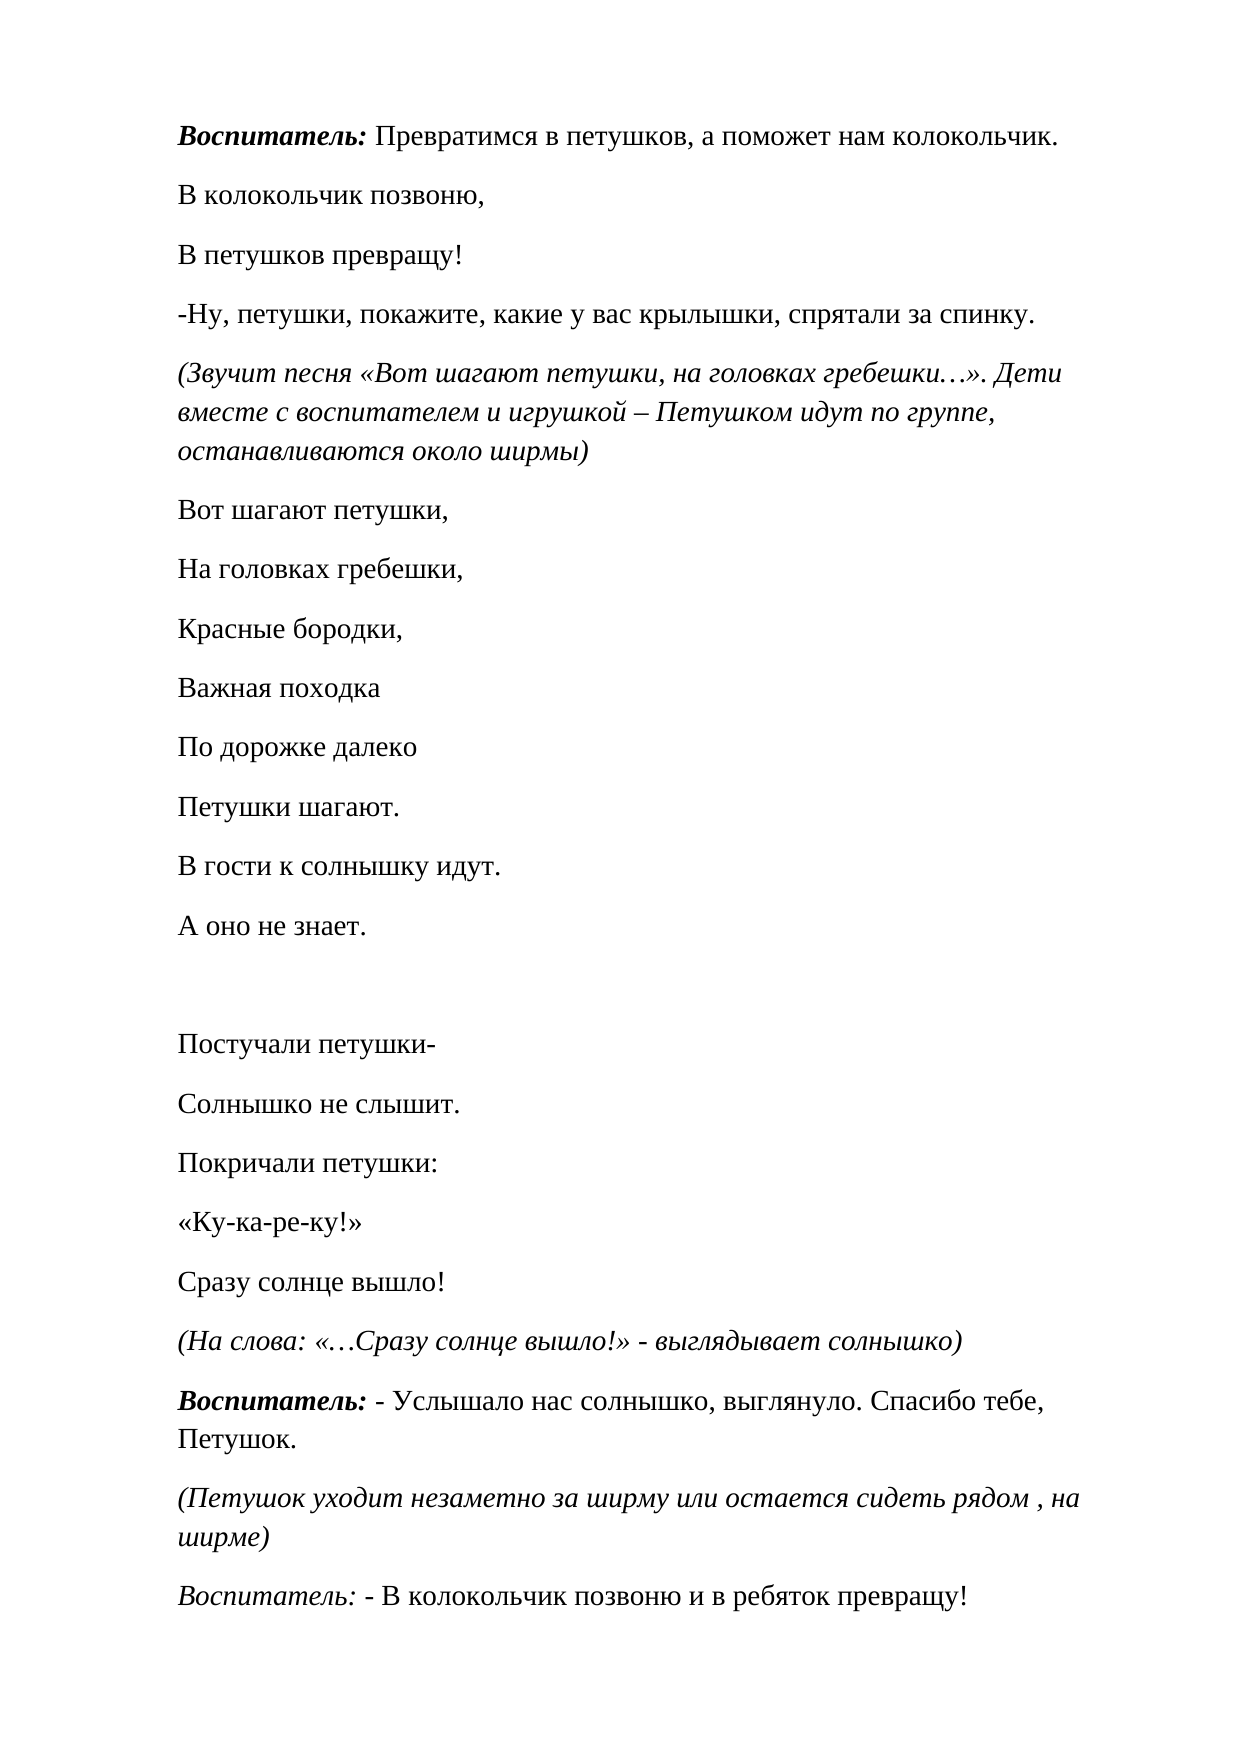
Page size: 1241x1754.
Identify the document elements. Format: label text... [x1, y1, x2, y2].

text «Ку-ка-ре-ку!» [177, 1204, 1152, 1238]
text Важная походка [177, 670, 1152, 704]
text Воспитатель: - Услышало нас солнышко, выглянуло. Спасибо тебе, Петушок. [177, 1383, 1152, 1455]
text (Петушок уходит незаметно за ширму или остается сидеть рядом , на ширме) [177, 1481, 1152, 1553]
text (Звучит песня «Вот шагают петушки, на головках гребешки…». Дети вместе с воспитателем и игрушкой – Петушком идут по группе, останавливаются около ширмы) [177, 356, 1152, 466]
text В колокольчик позвоню, [177, 177, 1152, 211]
text Сразу солнце вышло! [177, 1264, 1152, 1297]
text Воспитатель: - В колокольчик позвоню и в ребяток превращу! [177, 1578, 1152, 1612]
text Красные бородки, [177, 611, 1152, 644]
text В гости к солнышку идут. [177, 848, 1152, 882]
text На головках гребешки, [177, 551, 1152, 585]
text Солнышко не слышит. [177, 1086, 1152, 1119]
text По дорожке далеко [177, 729, 1152, 763]
text Петушки шагают. [177, 789, 1152, 822]
text Вот шагают петушки, [177, 492, 1152, 526]
text (На слова: «…Сразу солнце вышло!» - выглядывает солнышко) [177, 1323, 1152, 1357]
text Постучали петушки- [177, 1026, 1152, 1060]
text Воспитатель: Превратимся в петушков, а поможет нам колокольчик. [177, 118, 1152, 152]
text -Ну, петушки, покажите, какие у вас крылышки, спрятали за спинку. [177, 296, 1152, 330]
text Покричали петушки: [177, 1145, 1152, 1179]
text А оно не знает. [177, 908, 1152, 941]
text В петушков превращу! [177, 237, 1152, 270]
